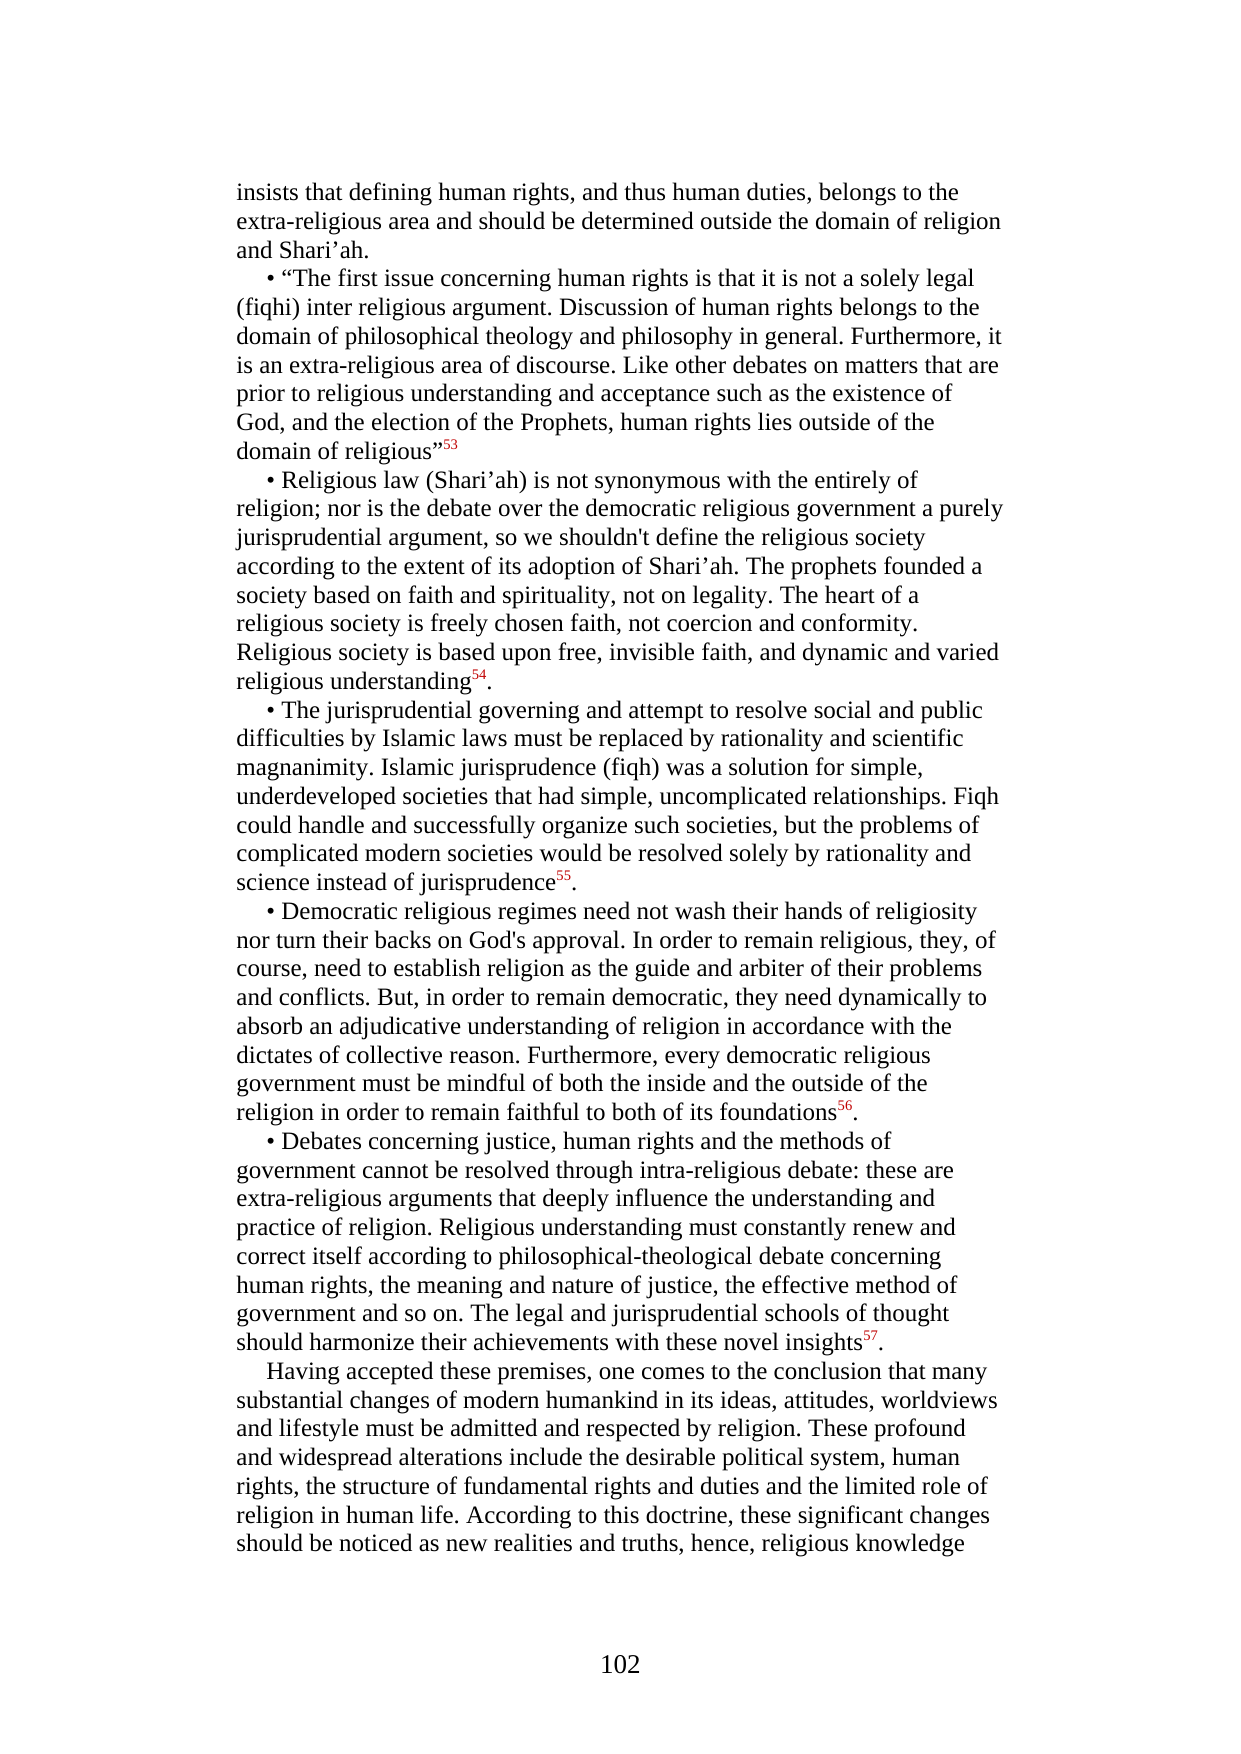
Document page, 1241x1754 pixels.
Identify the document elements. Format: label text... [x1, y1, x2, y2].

text • The jurisprudential governing and attempt to resolve social and public difficulties by Islamic laws must be replaced by rationality and scientific magnanimity. Islamic jurisprudence (fiqh) was a solution for simple, underdeveloped societies that had simple, uncomplicated relationships. Fiqh could handle and successfully organize such societies, but the problems of complicated modern societies would be resolved solely by rationality and science instead of jurisprudence55. [236, 695, 1004, 896]
text • Religious law (Shari’ah) is not synonymous with the entirely of religion; nor is the debate over the democratic religious government a purely jurisprudential argument, so we shouldn't define the religious society according to the extent of its adoption of Shari’ah. The prophets founded a society based on faith and spirituality, not on legality. The heart of a religious society is freely chosen faith, not coercion and conformity. Religious society is based upon free, invisible faith, and dynamic and varied religious understanding54. [236, 465, 1004, 695]
text • “The first issue concerning human rights is that it is not a solely legal (fiqhi) inter religious argument. Discussion of human rights belongs to the domain of philosophical theology and philosophy in general. Furthermore, it is an extra-religious area of discourse. Like other debates on matters that are prior to religious understanding and acceptance such as the existence of God, and the election of the Prophets, human rights lies outside of the domain of religious”53 [236, 263, 1004, 465]
text • Democratic religious regimes need not wash their hands of religiosity nor turn their backs on God's approval. In order to remain religious, they, of course, need to establish religion as the guide and arbiter of their problems and conflicts. But, in order to remain democratic, they need dynamically to absorb an adjudicative understanding of religion in accordance with the dictates of collective reason. Furthermore, every democratic religious government must be mindful of both the inside and the outside of the religion in order to remain faithful to both of its foundations56. [236, 896, 1004, 1126]
text • Debates concerning justice, human rights and the methods of government cannot be resolved through intra-religious debate: these are extra-religious arguments that deeply influence the understanding and practice of religion. Religious understanding must constantly renew and correct itself according to philosophical-theological debate concerning human rights, the meaning and nature of justice, the effective method of government and so on. The legal and jurisprudential schools of thought should harmonize their achievements with these novel insights57. [236, 1126, 1004, 1356]
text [236, 1356, 1004, 1557]
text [236, 177, 1004, 263]
